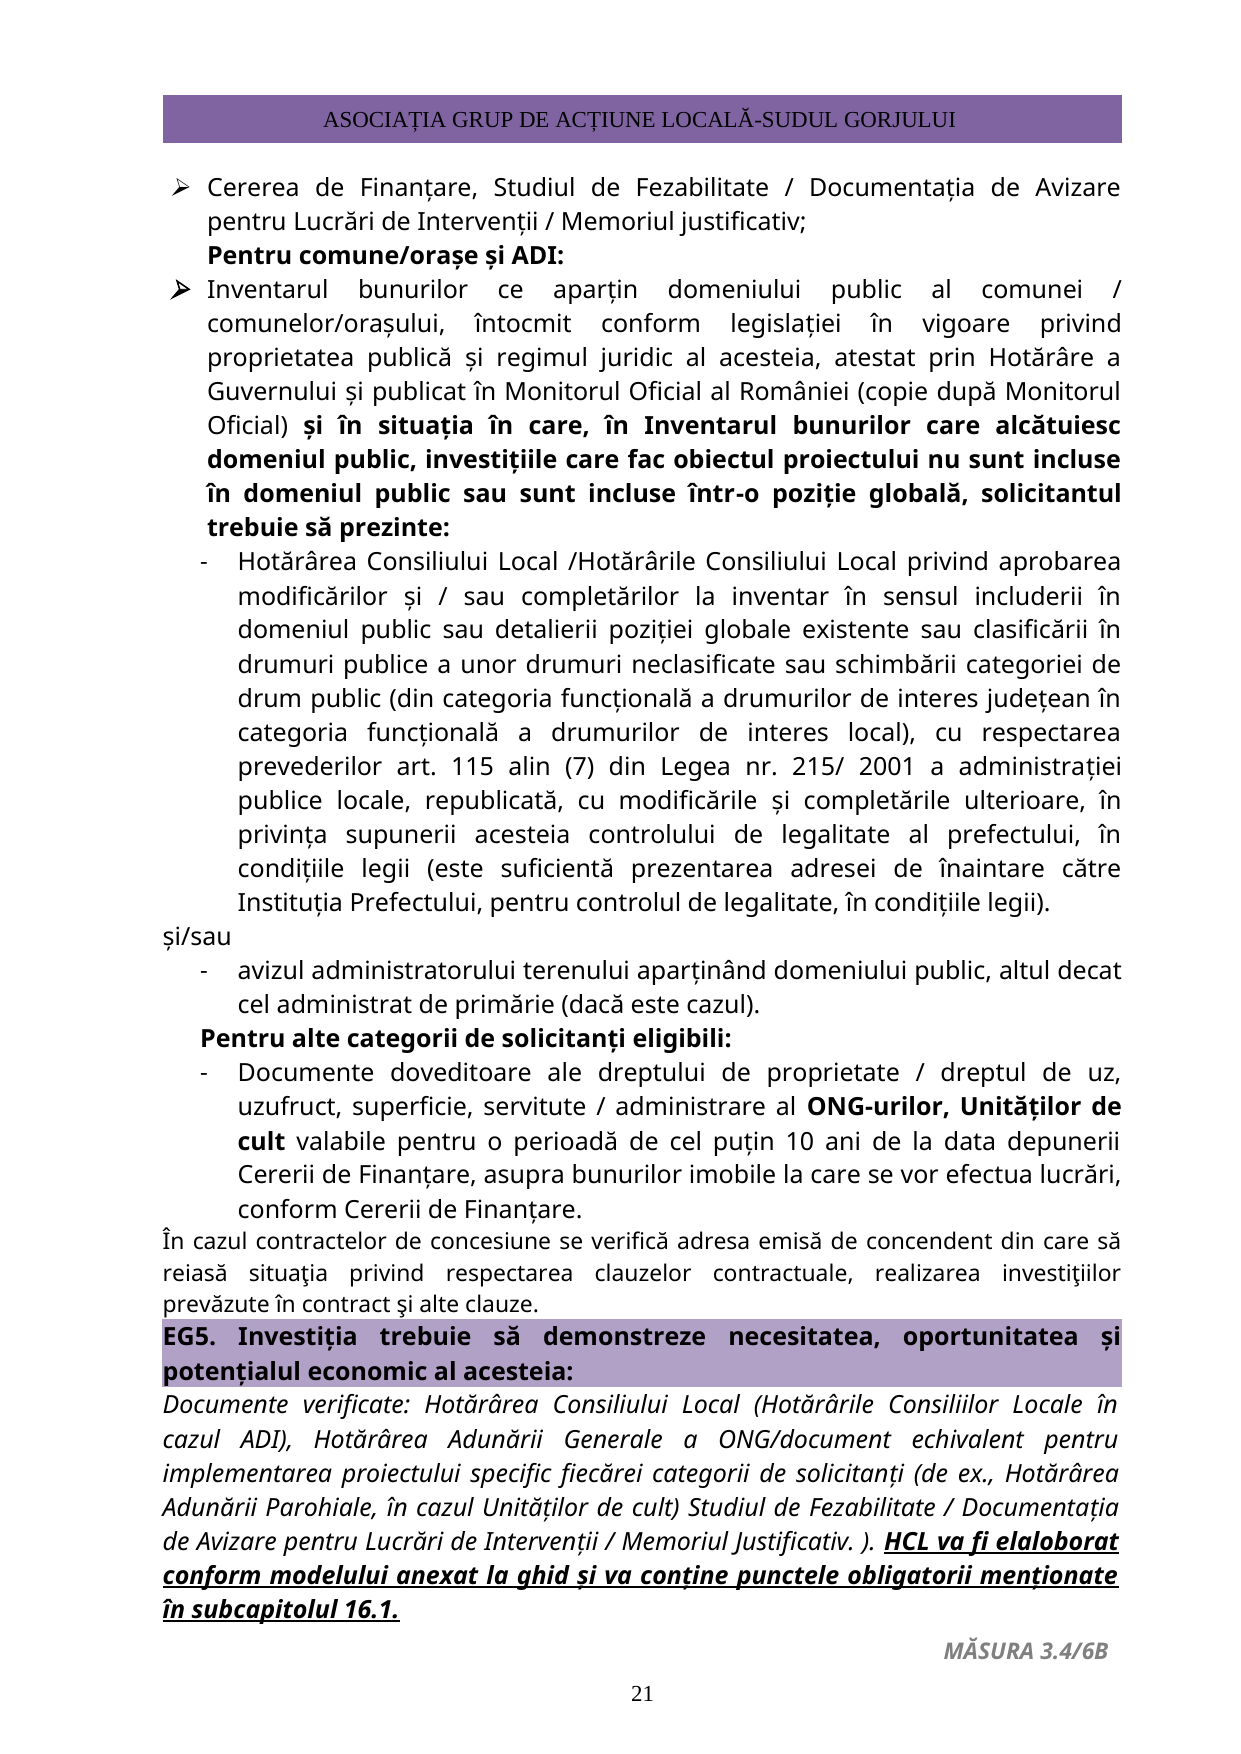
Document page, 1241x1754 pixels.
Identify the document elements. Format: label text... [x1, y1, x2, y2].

list Documente verificate: Hotărârea Consiliului Local (Hotărârile Consiliilor Locale în cazul ADI), Hotărârea Adunării Generale a ONG/document echivalent pentru implementarea proiectului specific fiecărei categorii de solicitanți (de ex., Hotărârea Adunării Parohiale, în cazul Unităților de cult) Studiul de Fezabilitate / Documentația de Avizare pentru Lucrări de Intervenții / Memoriul Justificativ. ). HCL va fi elaloborat conform modelului anexat la ghid și va conține punctele obligatorii menționate în subcapitolul 16.1. [162, 1387, 1122, 1626]
list Inventarul bunurilor ce aparţin domeniului public al comunei / comunelor/orașului, întocmit conform legislaţiei în vigoare privind proprietatea publică şi regimul juridic al acesteia, atestat prin Hotărâre a Guvernului şi publicat în Monitorul Oficial al României (copie după Monitorul Oficial) și în situaţia în care, în Inventarul bunurilor care alcătuiesc domeniul public, investițiile care fac obiectul proiectului nu sunt incluse în domeniul public sau sunt incluse într‐o poziţie globală, solicitantul trebuie să prezinte: [169, 272, 1122, 544]
text și/sau [162, 919, 1122, 953]
list Cererea de Finanțare, Studiul de Fezabilitate / Documentația de Avizare pentru Lucrări de Intervenții / Memoriul justificativ; [169, 169, 1122, 237]
text În cazul contractelor de concesiune se verifică adresa emisă de concendent din care să reiasă situaţia privind respectarea clauzelor contractuale, realizarea investiţiilor prevăzute în contract şi alte clauze. [162, 1225, 1122, 1319]
text Pentru alte categorii de solicitanți eligibili: [200, 1021, 1122, 1055]
list avizul administratorului terenului aparţinând domeniului public, altul decat cel administrat de primărie (dacă este cazul). [200, 953, 1122, 1021]
list Pentru comune/orașe și ADI: [207, 237, 1122, 272]
list Documente doveditoare ale dreptului de proprietate / dreptul de uz, uzufruct, superficie, servitute / administrare al ONG-urilor, Unităților de cult valabile pentru o perioadă de cel puțin 10 ani de la data depunerii Cererii de Finanțare, asupra bunurilor imobile la care se vor efectua lucrări, conform Cererii de Finanțare. [200, 1055, 1122, 1225]
list EG5. Investiția trebuie să demonstreze necesitatea, oportunitatea și potențialul economic al acesteia: [162, 1319, 1122, 1387]
list Hotărârea Consiliului Local /Hotărârile Consiliului Local privind aprobarea modificărilor şi / sau completărilor la inventar în sensul includerii în domeniul public sau detalierii poziției globale existente sau clasificării în drumuri publice a unor drumuri neclasificate sau schimbării categoriei de drum public (din categoria funcțională a drumurilor de interes județean în categoria funcțională a drumurilor de interes local), cu respectarea prevederilor art. 115 alin (7) din Legea nr. 215/ 2001 a administraţiei publice locale, republicată, cu modificările şi completările ulterioare, în privinţa supunerii acesteia controlului de legalitate al prefectului, în condiţiile legii (este suficientă prezentarea adresei de înaintare către Instituţia Prefectului, pentru controlul de legalitate, în condițiile legii). [200, 544, 1122, 919]
